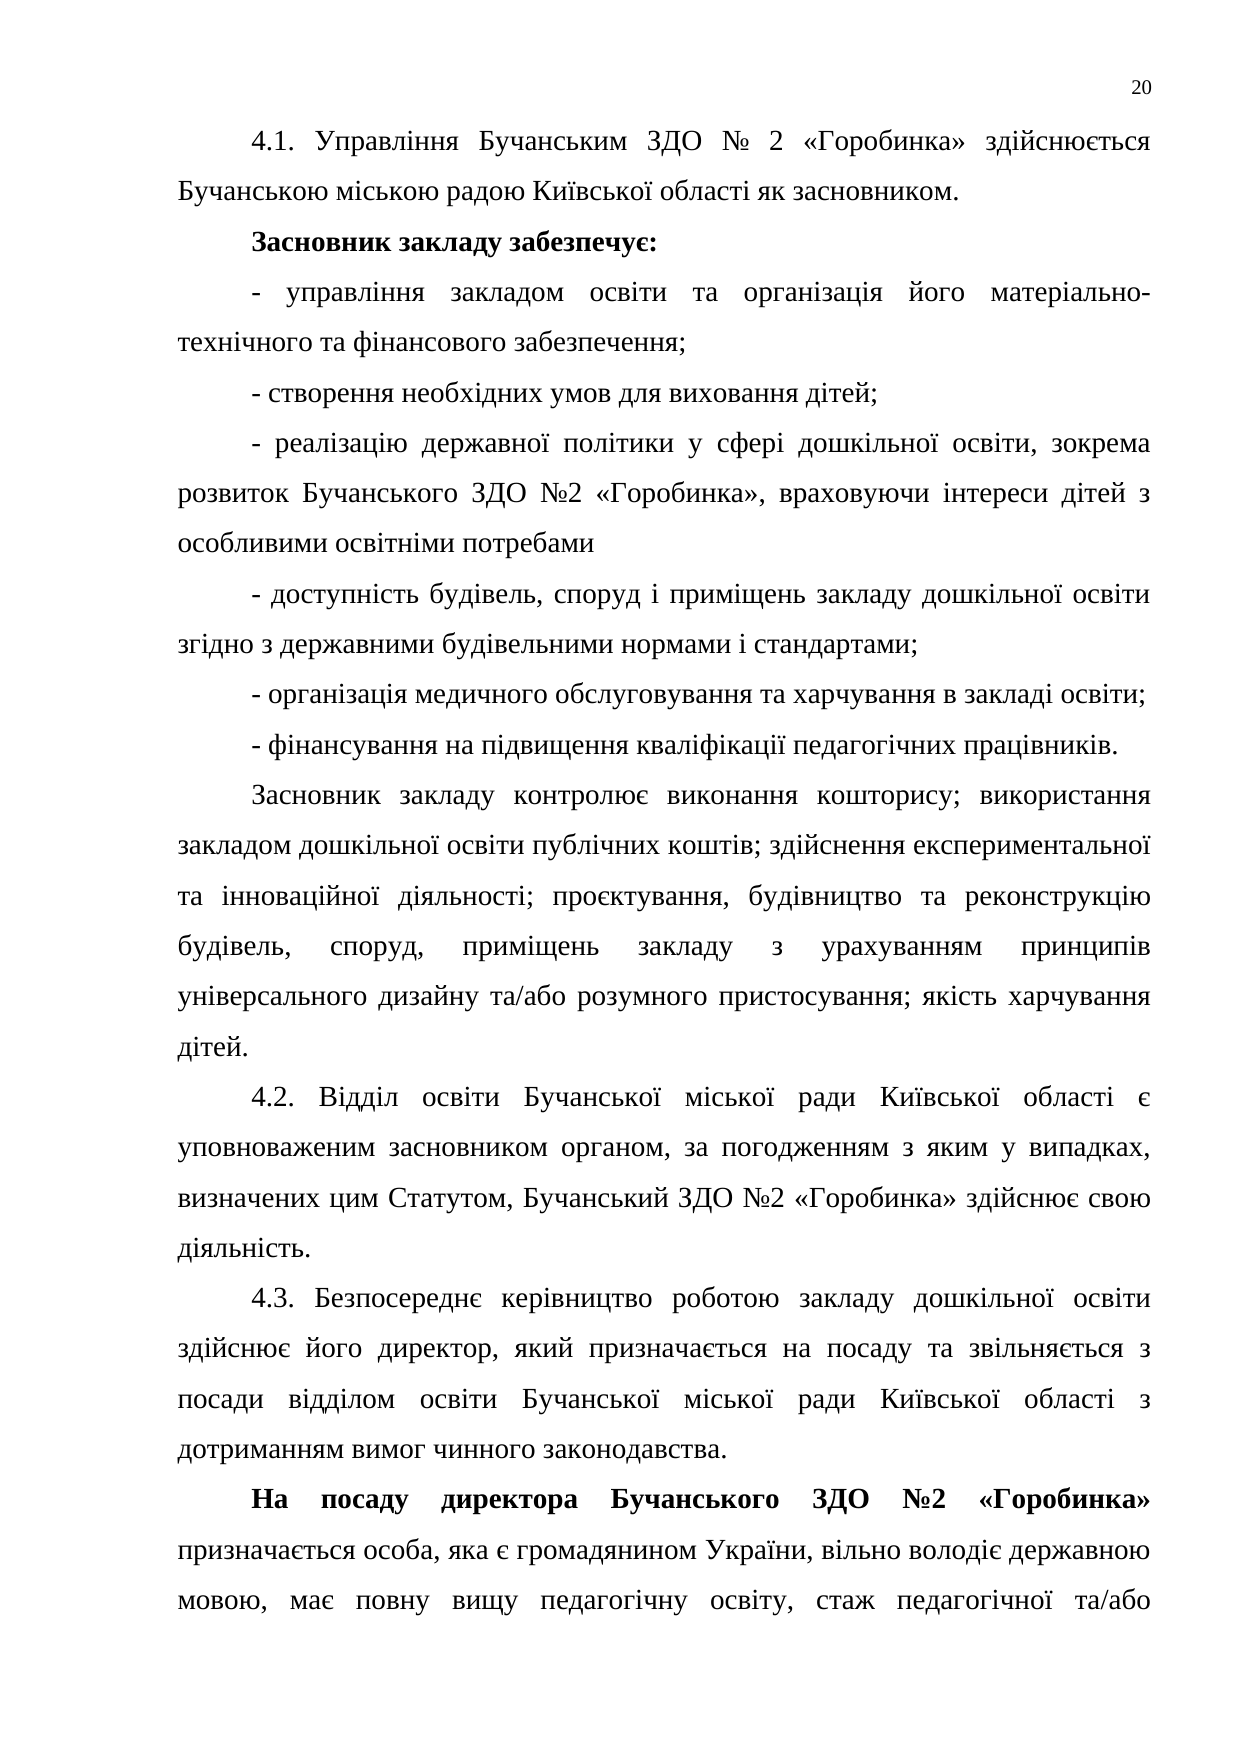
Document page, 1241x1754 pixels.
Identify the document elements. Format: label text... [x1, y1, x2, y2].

text - фінансування на підвищення кваліфікації педагогічних працівників. [177, 727, 1152, 760]
text - організація медичного обслуговування та харчування в закладі освіти; [177, 677, 1152, 710]
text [177, 1482, 1152, 1616]
text - управління закладом освіти та організація його матеріально-технічного та фінансового забезпечення; [177, 274, 1152, 358]
text 4.1. Управління Бучанським ЗДО № 2 «Горобинка» здійснюється Бучанською міською радою Київської області як засновником. [177, 123, 1152, 207]
text - доступність будівель, споруд і приміщень закладу дошкільної освіти згідно з державними будівельними нормами і стандартами; [177, 576, 1152, 660]
text - створення необхідних умов для виховання дітей; [177, 375, 1152, 408]
text Засновник закладу контролює виконання кошторису; використання закладом дошкільної освіти публічних коштів; здійснення експериментальної та інноваційної діяльності; проєктування, будівництво та реконструкцію будівель, споруд, приміщень закладу з урахуванням принципів універсального дизайну та/або розумного пристосування; якість харчування дітей. [177, 777, 1152, 1062]
text 4.2. Відділ освіти Бучанської міської ради Київської області є уповноваженим засновником органом, за погодженням з яким у випадках, визначених цим Статутом, Бучанський ЗДО №2 «Горобинка» здійснює свою діяльність. [177, 1079, 1152, 1263]
text 4.3. Безпосереднє керівництво роботою закладу дошкільної освіти здійснює його директор, який призначається на посаду та звільняється з посади відділом освіти Бучанської міської ради Київської області з дотриманням вимог чинного законодавства. [177, 1280, 1152, 1465]
text - реалізацію державної політики у сфері дошкільної освіти, зокрема розвиток Бучанського ЗДО №2 «Горобинка», враховуючи інтереси дітей з особливими освітніми потребами [177, 425, 1152, 559]
text Засновник закладу забезпечує: [177, 224, 1152, 257]
